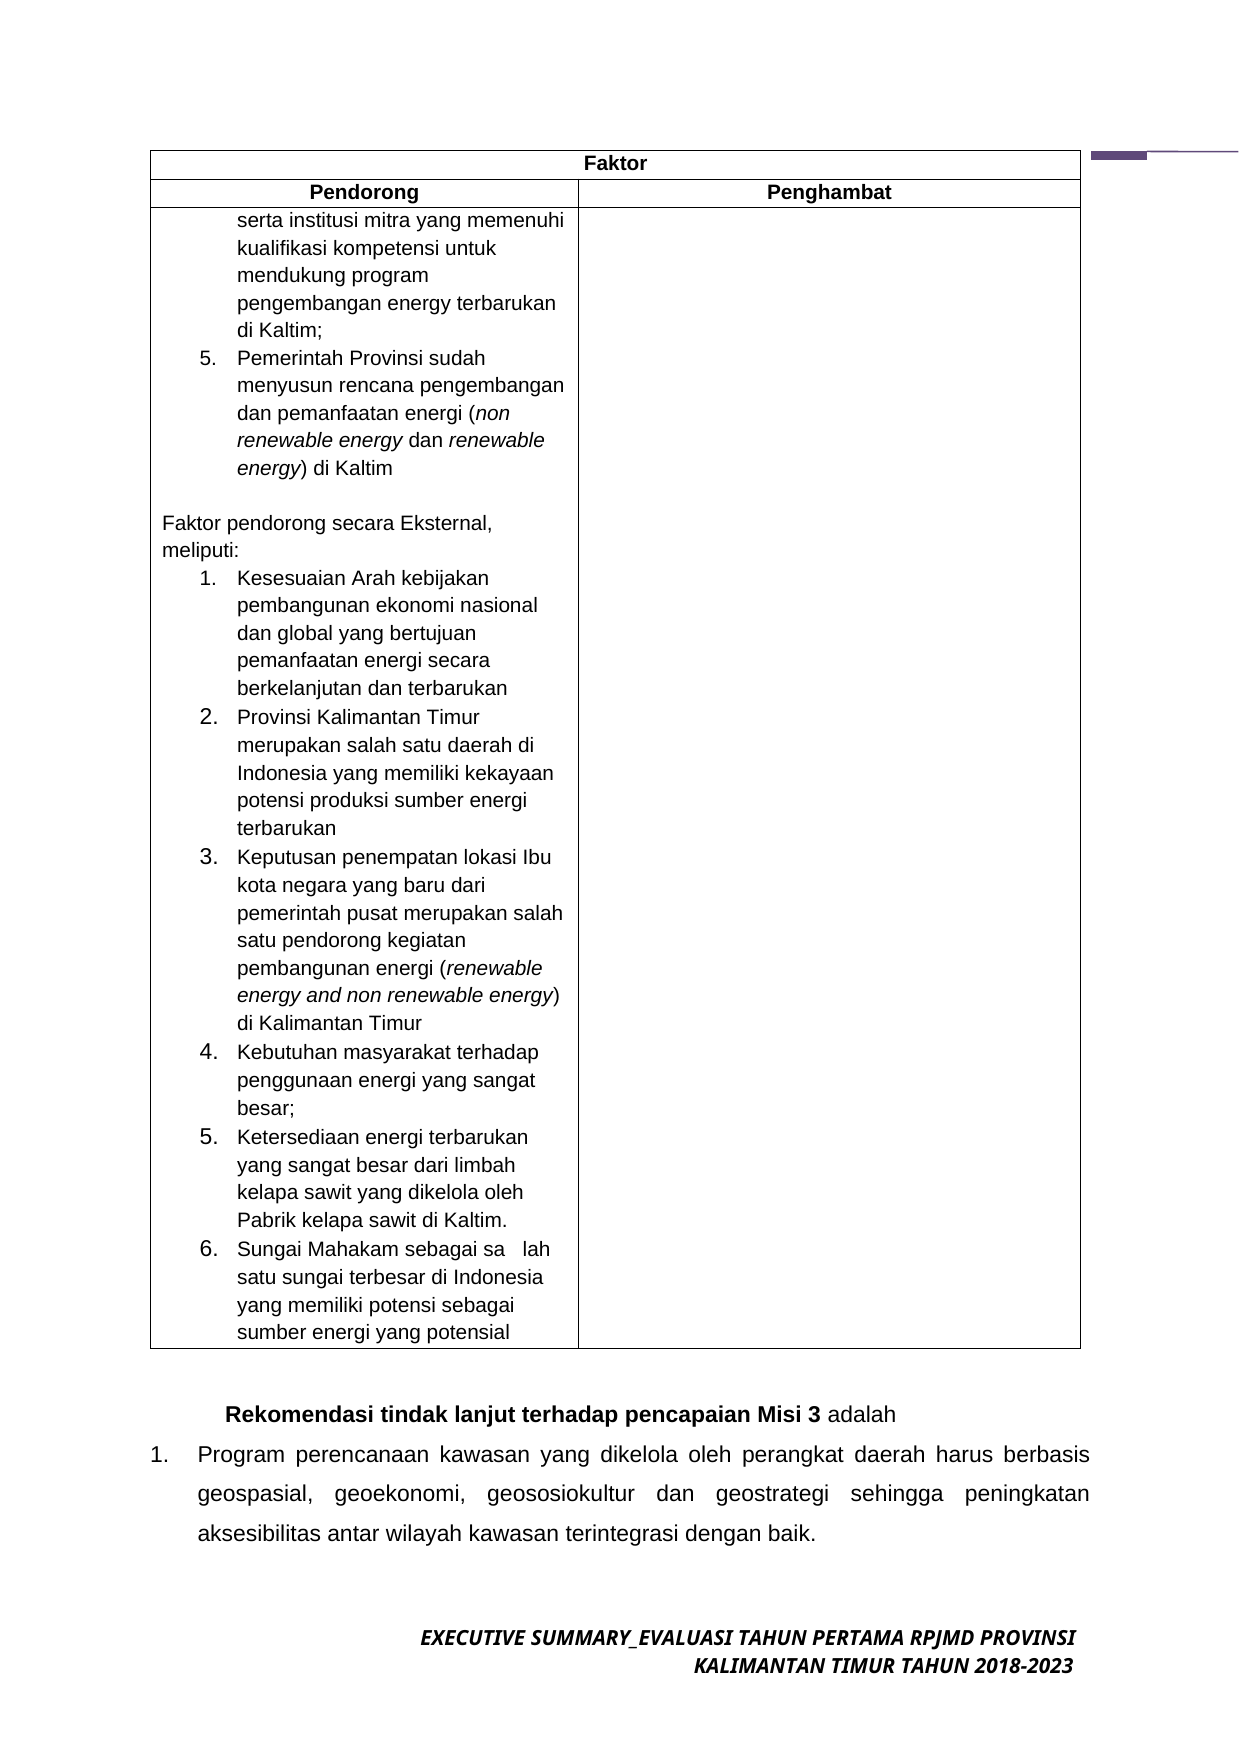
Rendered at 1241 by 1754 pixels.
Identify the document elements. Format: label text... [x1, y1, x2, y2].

list Program perencanaan kawasan yang dikelola oleh perangkat daerah harus berbasis geospasial, geoekonomi, geososiokultur dan geostrategi sehingga peningkatan aksesibilitas antar wilayah kawasan terintegrasi dengan baik. [150, 1441, 1090, 1546]
table_header Faktor [151, 151, 1080, 178]
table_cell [579, 208, 1080, 1348]
table_cell Pendorong [151, 180, 578, 207]
table_cell Penghambat [579, 180, 1080, 207]
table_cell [151, 208, 578, 1348]
text Rekomendasi tindak lanjut terhadap pencapaian Misi 3 adalah [150, 1401, 1090, 1428]
